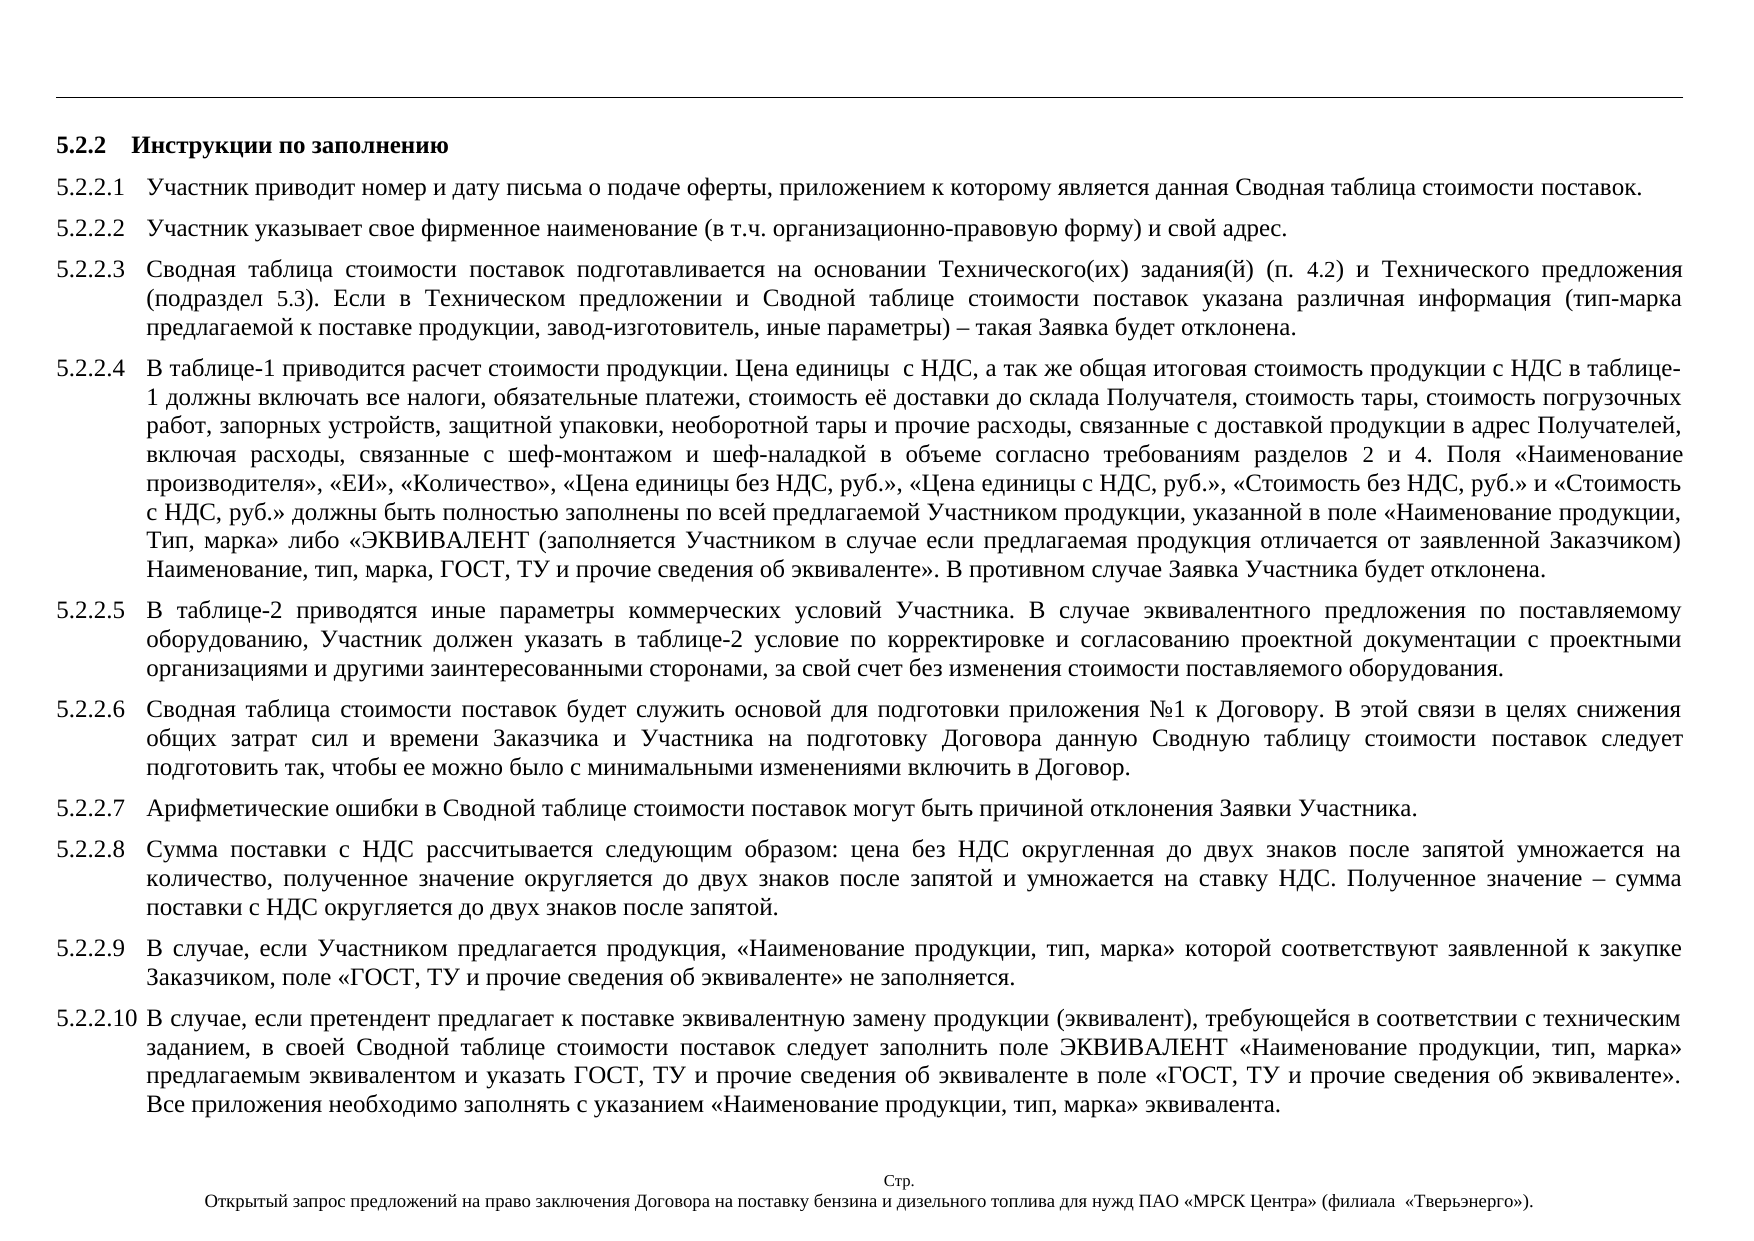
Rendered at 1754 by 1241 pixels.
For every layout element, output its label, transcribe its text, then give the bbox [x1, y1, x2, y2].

list Участник приводит номер и дату письма о подаче оферты, приложением к которому является данная Сводная таблица стоимости поставок. [56, 172, 1683, 201]
list В таблице-1 приводится расчет стоимости продукции. Цена единицы с НДС, а так же общая итоговая стоимость продукции с НДС в таблице-1 должны включать все налоги, обязательные платежи, стоимость её доставки до склада Получателя, стоимость тары, стоимость погрузочных работ, запорных устройств, защитной упаковки, необоротной тары и прочие расходы, связанные с доставкой продукции в адрес Получателей, включая расходы, связанные с шеф-монтажом и шеф-наладкой в объеме согласно требованиям разделов 2 и 4. Поля «Наименование производителя», «ЕИ», «Количество», «Цена единицы без НДС, руб.», «Цена единицы с НДС, руб.», «Стоимость без НДС, руб.» и «Стоимость с НДС, руб.» должны быть полностью заполнены по всей предлагаемой Участником продукции, указанной в поле «Наименование продукции, Тип, марка» либо «ЭКВИВАЛЕНТ (заполняется Участником в случае если предлагаемая продукция отличается от заявленной Заказчиком) Наименование, тип, марка, ГОСТ, ТУ и прочие сведения об эквиваленте». В противном случае Заявка Участника будет отклонена. [56, 353, 1683, 583]
list Сводная таблица стоимости поставок будет служить основой для подготовки приложения №1 к Договору. В этой связи в целях снижения общих затрат сил и времени Заказчика и Участника на подготовку Договора данную Сводную таблицу стоимости поставок следует подготовить так, чтобы ее можно было с минимальными изменениями включить в Договор. [56, 694, 1683, 781]
subtitle Инструкции по заполнению [56, 131, 1683, 159]
list В случае, если Участником предлагается продукция, «Наименование продукции, тип, марка» которой соответствуют заявленной к закупке Заказчиком, поле «ГОСТ, ТУ и прочие сведения об эквиваленте» не заполняется. [56, 933, 1683, 991]
list Сводная таблица стоимости поставок подготавливается на основании Технического(их) задания(й) (п. 4.2) и Технического предложения (подраздел 5.3). Если в Техническом предложении и Сводной таблице стоимости поставок указана различная информация (тип-марка предлагаемой к поставке продукции, завод-изготовитель, иные параметры) – такая Заявка будет отклонена. [56, 254, 1683, 341]
list Сумма поставки с НДС рассчитывается следующим образом: цена без НДС округленная до двух знаков после запятой умножается на количество, полученное значение округляется до двух знаков после запятой и умножается на ставку НДС. Полученное значение – сумма поставки с НДС округляется до двух знаков после запятой. [56, 834, 1683, 921]
list В случае, если претендент предлагает к поставке эквивалентную замену продукции (эквивалент), требующейся в соответствии с техническим заданием, в своей Сводной таблице стоимости поставок следует заполнить поле ЭКВИВАЛЕНТ «Наименование продукции, тип, марка» предлагаемым эквивалентом и указать ГОСТ, ТУ и прочие сведения об эквиваленте в поле «ГОСТ, ТУ и прочие сведения об эквиваленте». Все приложения необходимо заполнять с указанием «Наименование продукции, тип, марка» эквивалента. [56, 1003, 1683, 1118]
list Арифметические ошибки в Сводной таблице стоимости поставок могут быть причиной отклонения Заявки Участника. [56, 793, 1683, 822]
list В таблице-2 приводятся иные параметры коммерческих условий Участника. В случае эквивалентного предложения по поставляемому оборудованию, Участник должен указать в таблице-2 условие по корректировке и согласованию проектной документации с проектными организациями и другими заинтересованными сторонами, за свой счет без изменения стоимости поставляемого оборудования. [56, 596, 1683, 682]
list Участник указывает свое фирменное наименование (в т.ч. организационно-правовую форму) и свой адрес. [56, 213, 1683, 242]
